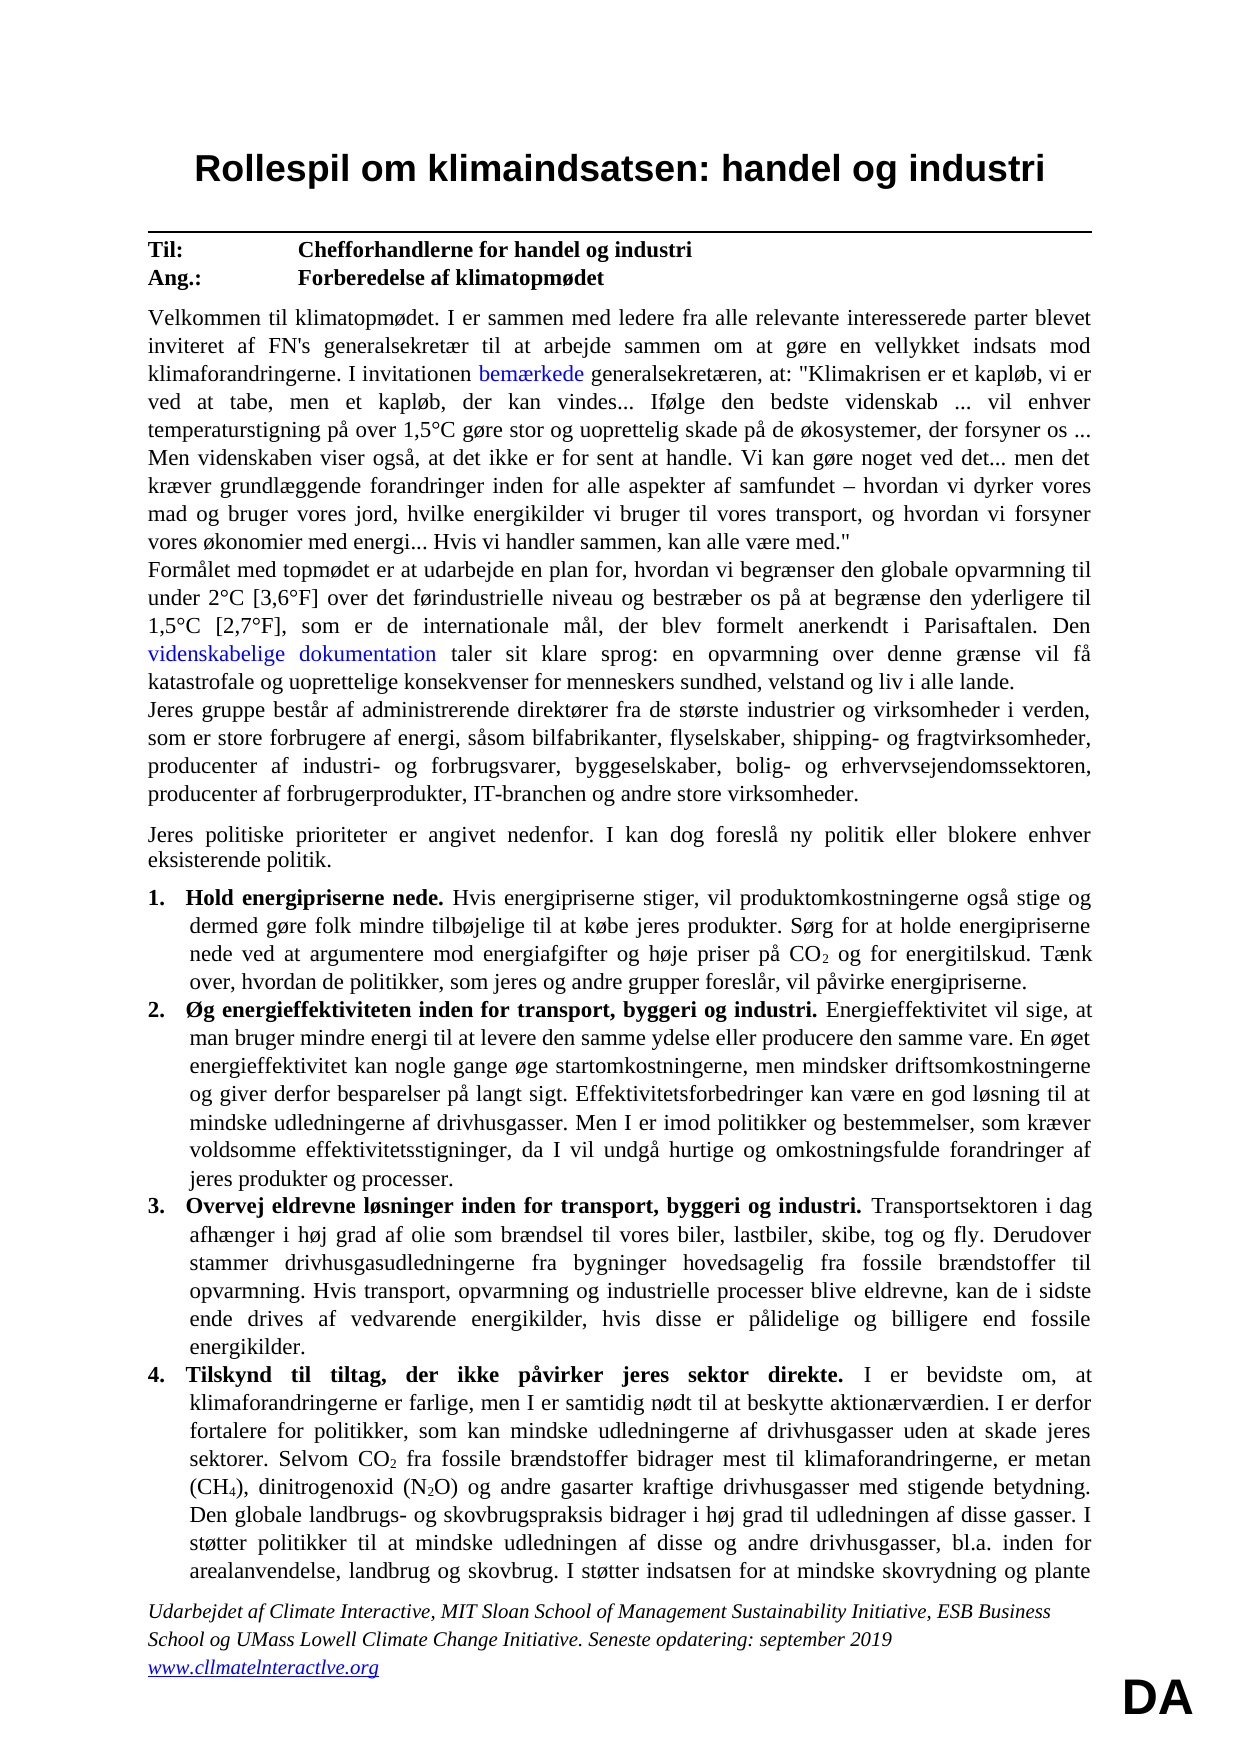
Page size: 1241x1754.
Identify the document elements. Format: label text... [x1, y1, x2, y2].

subtitle Rollespil om klimaindsatsen: handel og industri [148, 148, 1092, 189]
text Til: Chefforhandlerne for handel og industri [148, 233, 1092, 263]
text Jeres politiske prioriteter er angivet nedenfor. I kan dog foreslå ny politik eller blokere enhver eksisterende politik. [148, 822, 1092, 873]
list Øg energieffektiviteten inden for transport, byggeri og industri. Energieffektivitet vil sige, at man bruger mindre energi til at levere den samme ydelse eller producere den samme vare. En øget energieffektivitet kan nogle gange øge startomkostningerne, men mindsker driftsomkostningerne og giver derfor besparelser på langt sigt. Effektivitetsforbedringer kan være en god løsning til at mindske udledningerne af drivhusgasser. Men I er imod politikker og bestemmelser, som kræver voldsomme effektivitetsstigninger, da I vil undgå hurtige og omkostningsfulde forandringer af jeres produkter og processer. [148, 995, 1092, 1192]
text Jeres gruppe består af administrerende direktører fra de største industrier og virksomheder i verden, som er store forbrugere af energi, såsom bilfabrikanter, flyselskaber, shipping- og fragtvirksomheder, producenter af industri- og forbrugsvarer, byggeselskaber, bolig- og erhvervsejendomssektoren, producenter af forbrugerprodukter, IT-branchen og andre store virksomheder. [148, 695, 1092, 807]
list Overvej eldrevne løsninger inden for transport, byggeri og industri. Transportsektoren i dag afhænger i høj grad af olie som brændsel til vores biler, lastbiler, skibe, tog og fly. Derudover stammer drivhusgasudledningerne fra bygninger hovedsagelig fra fossile brændstoffer til opvarmning. Hvis transport, opvarmning og industrielle processer blive eldrevne, kan de i sidste ende drives af vedvarende energikilder, hvis disse er pålidelige og billigere end fossile energikilder. [148, 1192, 1092, 1360]
list Hold energipriserne nede. Hvis energipriserne stiger, vil produktomkostningerne også stige og dermed gøre folk mindre tilbøjelige til at købe jeres produkter. Sørg for at holde energipriserne nede ved at argumentere mod energiafgifter og høje priser på CO2 og for energitilskud. Tænk over, hvordan de politikker, som jeres og andre grupper foreslår, vil påvirke energipriserne. [148, 883, 1092, 995]
text Formålet med topmødet er at udarbejde en plan for, hvordan vi begrænser den globale opvarmning til under 2°C [3,6°F] over det førindustrielle niveau og bestræber os på at begrænse den yderligere til 1,5°C [2,7°F], som er de internationale mål, der blev formelt anerkendt i Parisaftalen. Den videnskabelige dokumentation taler sit klare sprog: en opvarmning over denne grænse vil få katastrofale og uoprettelige konsekvenser for menneskers sundhed, velstand og liv i alle lande. [148, 555, 1092, 695]
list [148, 1360, 1092, 1584]
text Ang.: Forberedelse af klimatopmødet [148, 263, 1092, 291]
text Velkommen til klimatopmødet. I er sammen med ledere fra alle relevante interesserede parter blevet inviteret af FN's generalsekretær til at arbejde sammen om at gøre en vellykket indsats mod klimaforandringerne. I invitationen bemærkede generalsekretæren, at: "Klimakrisen er et kapløb, vi er ved at tabe, men et kapløb, der kan vindes... Ifølge den bedste videnskab ... vil enhver temperaturstigning på over 1,5°C gøre stor og uoprettelig skade på de økosystemer, der forsyner os ... Men videnskaben viser også, at det ikke er for sent at handle. Vi kan gøre noget ved det... men det kræver grundlæggende forandringer inden for alle aspekter af samfundet – hvordan vi dyrker vores mad og bruger vores jord, hvilke energikilder vi bruger til vores transport, og hvordan vi forsyner vores økonomier med energi... Hvis vi handler sammen, kan alle være med." [148, 303, 1092, 555]
